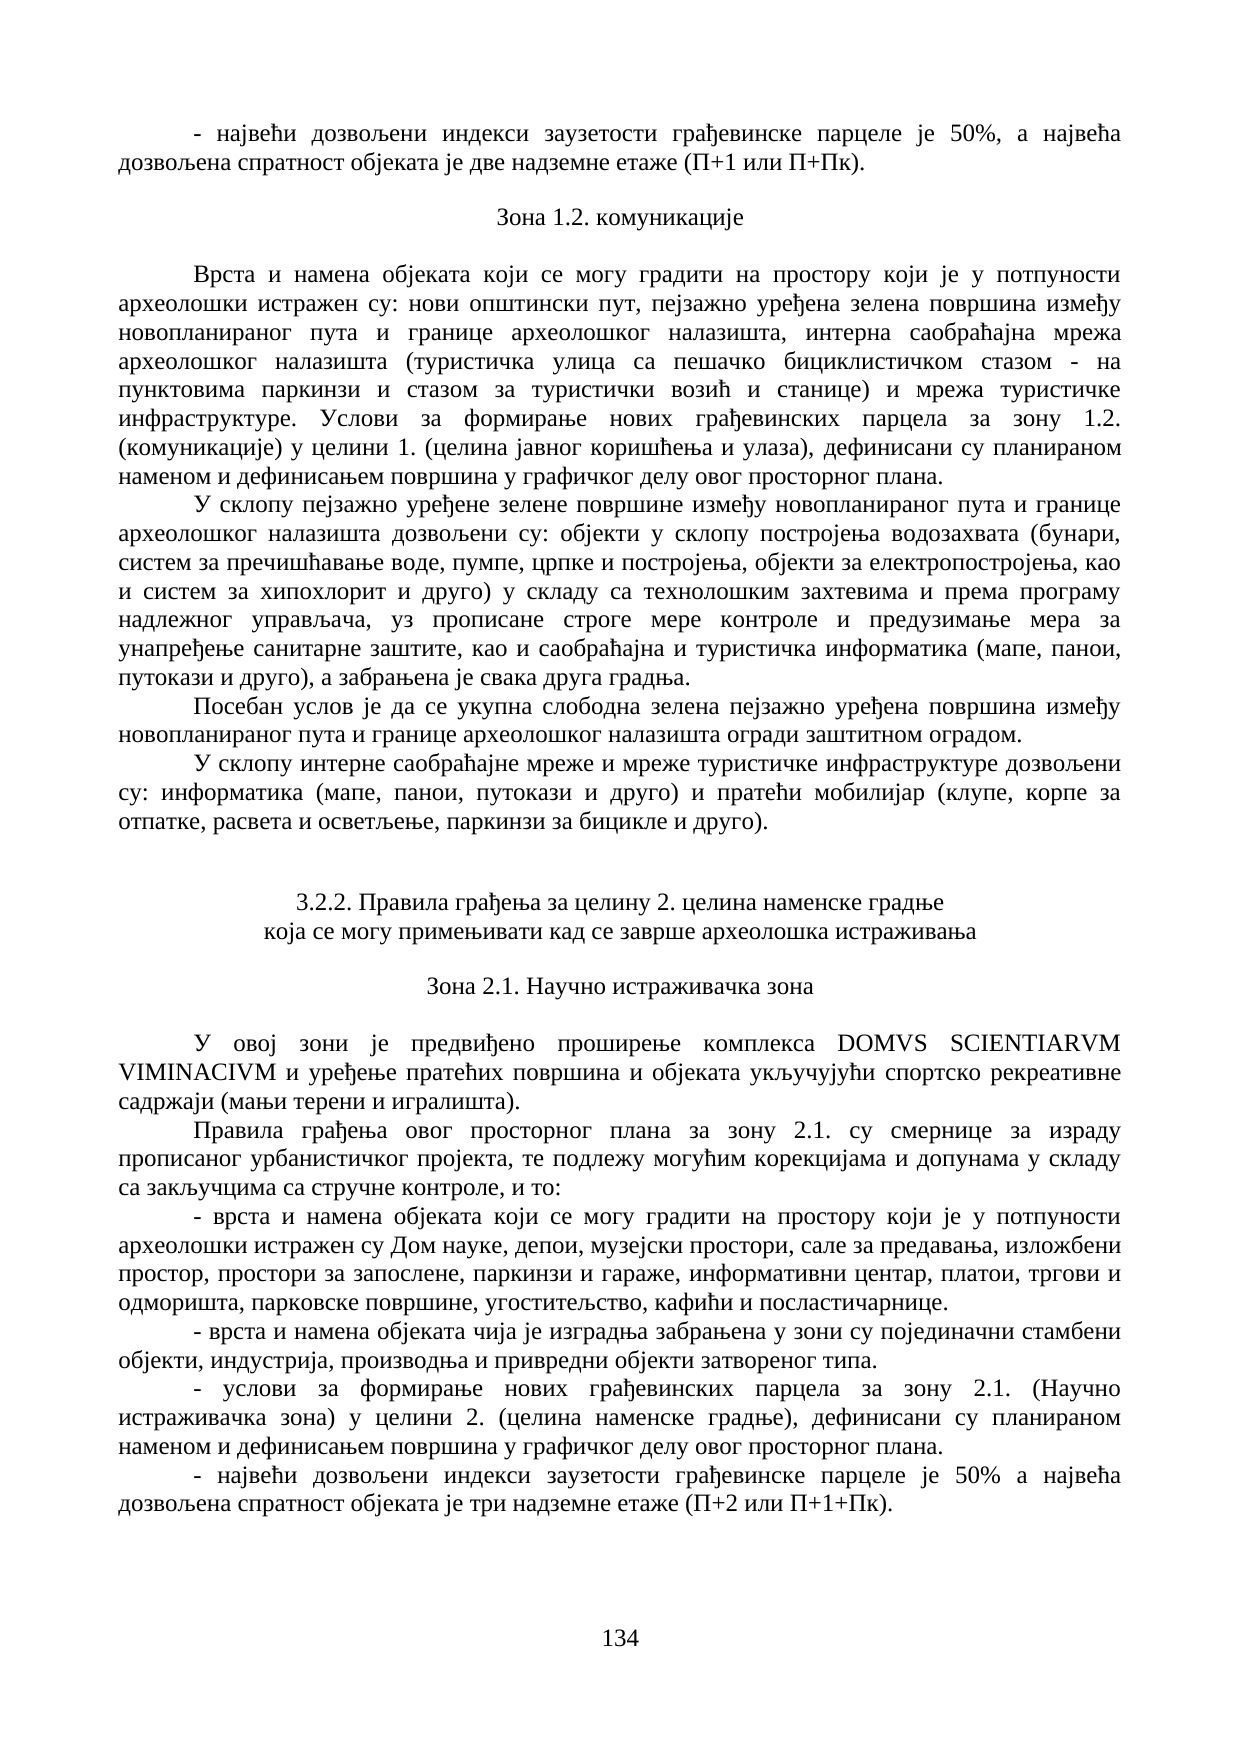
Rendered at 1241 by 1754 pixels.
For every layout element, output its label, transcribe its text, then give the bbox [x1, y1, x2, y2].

text Зона 1.2. комуникације [118, 202, 1122, 231]
text - услови за формирање нових грађевинских парцела за зону 2.1. (Научно истраживачка зона) у целини 2. (целина наменске градње), дефинисани су планираном наменом и дефинисањем површина у графичког делу овог просторног плана. [118, 1373, 1122, 1460]
text која се могу примењивати кад се заврше археолошка истраживања [118, 916, 1122, 945]
text У склопу пејзажно уређене зелене површине између новопланираног пута и границе археолошког налазишта дозвољени су: објекти у склопу постројења водозахвата (бунари, систем за пречишћавање воде, пумпе, црпке и постројења, објекти за електропостројења, као и систем за хипохлорит и друго) у складу са технолошким захтевима и према програму надлежног управљача, уз прописане строге мере контроле и предузимање мера за унапређење санитарне заштите, као и саобраћајна и туристичка информатика (мапе, панои, путокази и друго), а забрањена је свака друга градња. [118, 489, 1122, 691]
text Посебан услов је да се укупна слободна зелена пејзажно уређена површина између новопланираног пута и границе археолошког налазишта огради заштитном оградом. [118, 691, 1122, 748]
text Врста и намена објеката који се могу градити на простору који је у потпуности археолошки истражен су: нови општински пут, пејзажно уређена зелена површина између новопланираног пута и границе археолошког налазишта, интерна саобраћајна мрежа археолошког налазишта (туристичка улица са пешачко бициклистичком стазом - на пунктовима паркинзи и стазом за туристички возић и станице) и мрежа туристичке инфраструктуре. Услови за формирање нових грађевинских парцела за зону 1.2. (комуникације) у целини 1. (целина јавног коришћења и улаза), дефинисани су планираном наменом и дефинисањем површина у графичког делу овог просторног плана. [118, 259, 1122, 489]
text У склопу интерне саобраћајне мреже и мреже туристичке инфраструктуре дозвољени су: информатика (мапе, панои, путокази и друго) и пратећи мобилијар (клупе, корпе за отпатке, расвета и осветљење, паркинзи за бицикле и друго). [118, 748, 1122, 834]
text - врста и намена објеката који се могу градити на простору који је у потпуности археолошки истражен су Дом науке, депои, музејски простори, сале за предавања, изложбени простор, простори за запослене, паркинзи и гараже, информативни центар, платои, тргови и одморишта, парковске површине, угоститељство, кафићи и посластичарнице. [118, 1201, 1122, 1316]
text У овој зони је предвиђено проширење комплекса DOMVS SCIENTIARVM VIMINАCIVM и уређење пратећих површина и објеката укључујући спортско рекреативне садржаји (мањи терени и игралишта). [118, 1028, 1122, 1115]
text - највећи дозвољени индекси заузетости грађевинске парцеле је 50%, а највећа дозвољена спратност објеката је две надземне етаже (П+1 или П+Пк). [118, 118, 1122, 176]
text Правила грађења овог просторног плана за зону 2.1. су смернице за израду прописаног урбанистичког пројекта, те подлежу могућим корекцијама и допунама у складу са закључцима са стручне контроле, и то: [118, 1115, 1122, 1201]
text - врста и намена објеката чија је изградња забрањена у зони су појединачни стамбени објекти, индустрија, производња и привредни објекти затвореног типа. [118, 1316, 1122, 1373]
text 3.2.2. Правила грађења за целину 2. целина наменске градње [118, 887, 1122, 916]
text Зона 2.1. Научно истраживачка зона [118, 971, 1122, 1000]
text - највећи дозвољени индекси заузетости грађевинске парцеле је 50% а највећа дозвољена спратност објеката је три надземне етаже (П+2 или П+1+Пк). [118, 1460, 1122, 1517]
